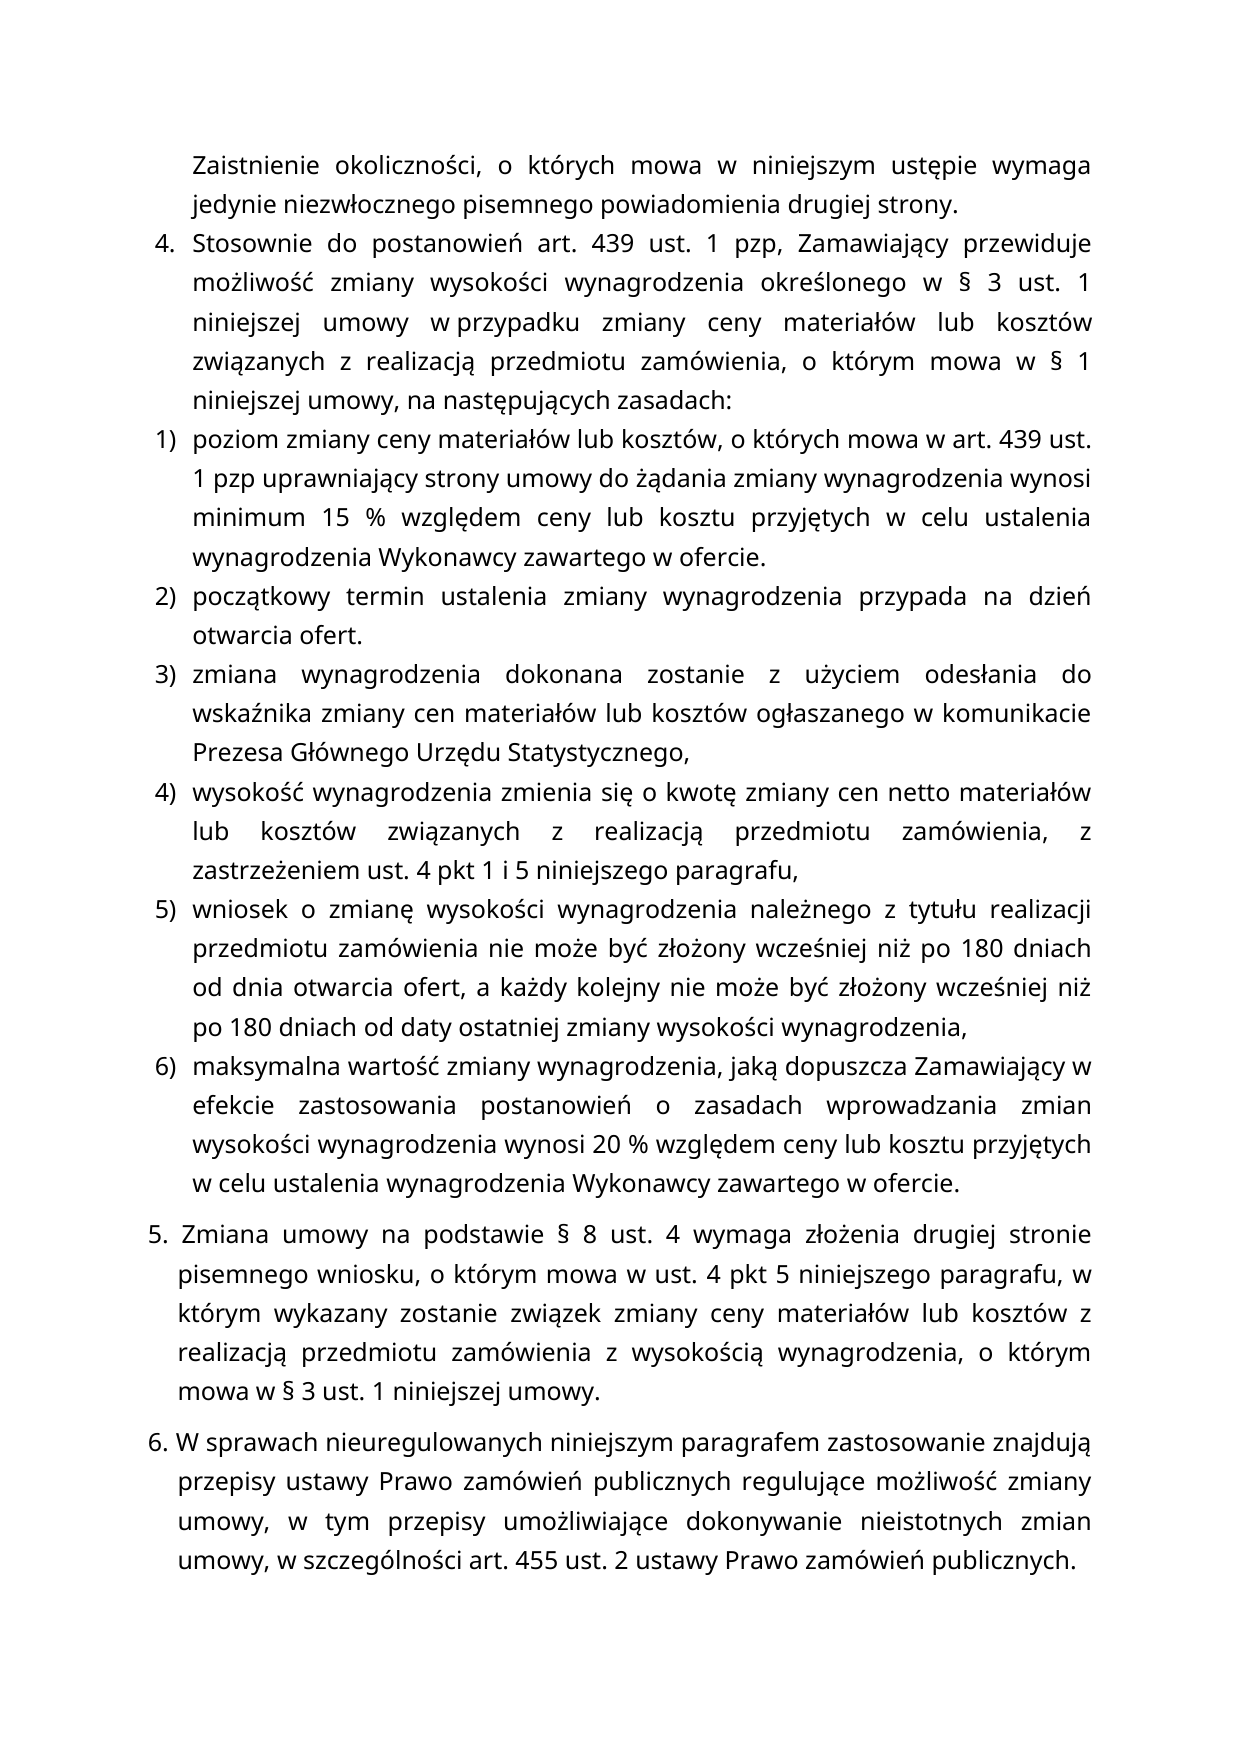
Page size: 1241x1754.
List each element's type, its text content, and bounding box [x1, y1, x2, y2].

list wysokość wynagrodzenia zmienia się o kwotę zmiany cen netto materiałów lub kosztów związanych z realizacją przedmiotu zamówienia, z zastrzeżeniem ust. 4 pkt 1 i 5 niniejszego paragrafu, [154, 774, 1093, 887]
list początkowy termin ustalenia zmiany wynagrodzenia przypada na dzień otwarcia ofert. [154, 578, 1093, 652]
text 6. W sprawach nieuregulowanych niniejszym paragrafem zastosowanie znajdują przepisy ustawy Prawo zamówień publicznych regulujące możliwość zmiany umowy, w tym przepisy umożliwiające dokonywanie nieistotnych zmian umowy, w szczególności art. 455 ust. 2 ustawy Prawo zamówień publicznych. [148, 1425, 1093, 1576]
list maksymalna wartość zmiany wynagrodzenia, jaką dopuszcza Zamawiający w efekcie zastosowania postanowień o zasadach wprowadzania zmian wysokości wynagrodzenia wynosi 20 % względem ceny lub kosztu przyjętych w celu ustalenia wynagrodzenia Wykonawcy zawartego w ofercie. [154, 1048, 1093, 1200]
text 5. Zmiana umowy na podstawie § 8 ust. 4 wymaga złożenia drugiej stronie pisemnego wniosku, o którym mowa w ust. 4 pkt 5 niniejszego paragrafu, w którym wykazany zostanie związek zmiany ceny materiałów lub kosztów z realizacją przedmiotu zamówienia z wysokością wynagrodzenia, o którym mowa w § 3 ust. 1 niniejszej umowy. [148, 1217, 1093, 1408]
text Zaistnienie okoliczności, o których mowa w niniejszym ustępie wymaga jedynie niezwłocznego pisemnego powiadomienia drugiej strony. [192, 148, 1093, 221]
list zmiana wynagrodzenia dokonana zostanie z użyciem odesłania do wskaźnika zmiany cen materiałów lub kosztów ogłaszanego w komunikacie Prezesa Głównego Urzędu Statystycznego, [154, 657, 1093, 769]
list poziom zmiany ceny materiałów lub kosztów, o których mowa w art. 439 ust. 1 pzp uprawniający strony umowy do żądania zmiany wynagrodzenia wynosi minimum 15 % względem ceny lub kosztu przyjętych w celu ustalenia wynagrodzenia Wykonawcy zawartego w ofercie. [154, 422, 1093, 573]
list wniosek o zmianę wysokości wynagrodzenia należnego z tytułu realizacji przedmiotu zamówienia nie może być złożony wcześniej niż po 180 dniach od dnia otwarcia ofert, a każdy kolejny nie może być złożony wcześniej niż po 180 dniach od daty ostatniej zmiany wysokości wynagrodzenia, [154, 892, 1093, 1043]
list Stosownie do postanowień art. 439 ust. 1 pzp, Zamawiający przewiduje możliwość zmiany wysokości wynagrodzenia określonego w § 3 ust. 1 niniejszej umowy w przypadku zmiany ceny materiałów lub kosztów związanych z realizacją przedmiotu zamówienia, o którym mowa w § 1 niniejszej umowy, na następujących zasadach: [154, 226, 1093, 417]
